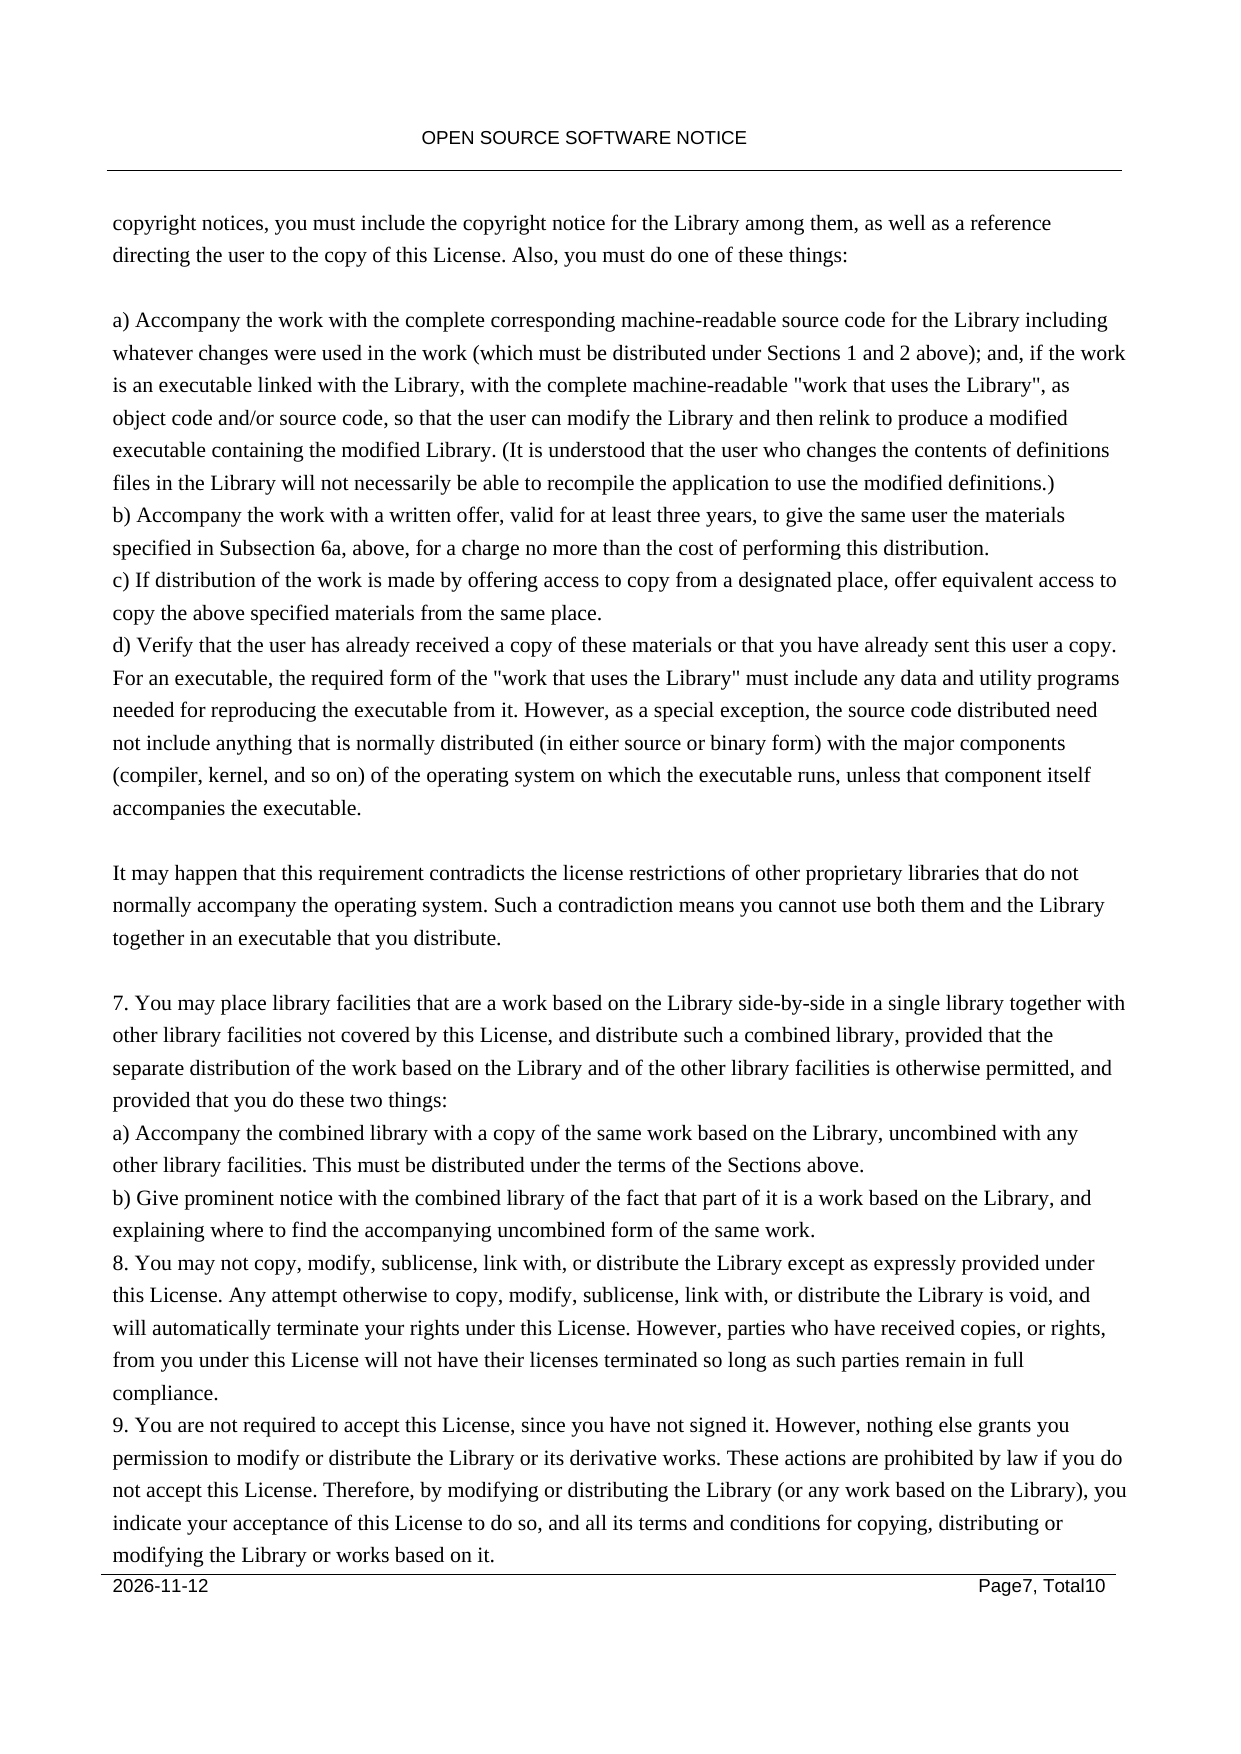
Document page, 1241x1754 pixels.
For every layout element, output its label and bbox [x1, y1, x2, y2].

text [112, 206, 1128, 1571]
